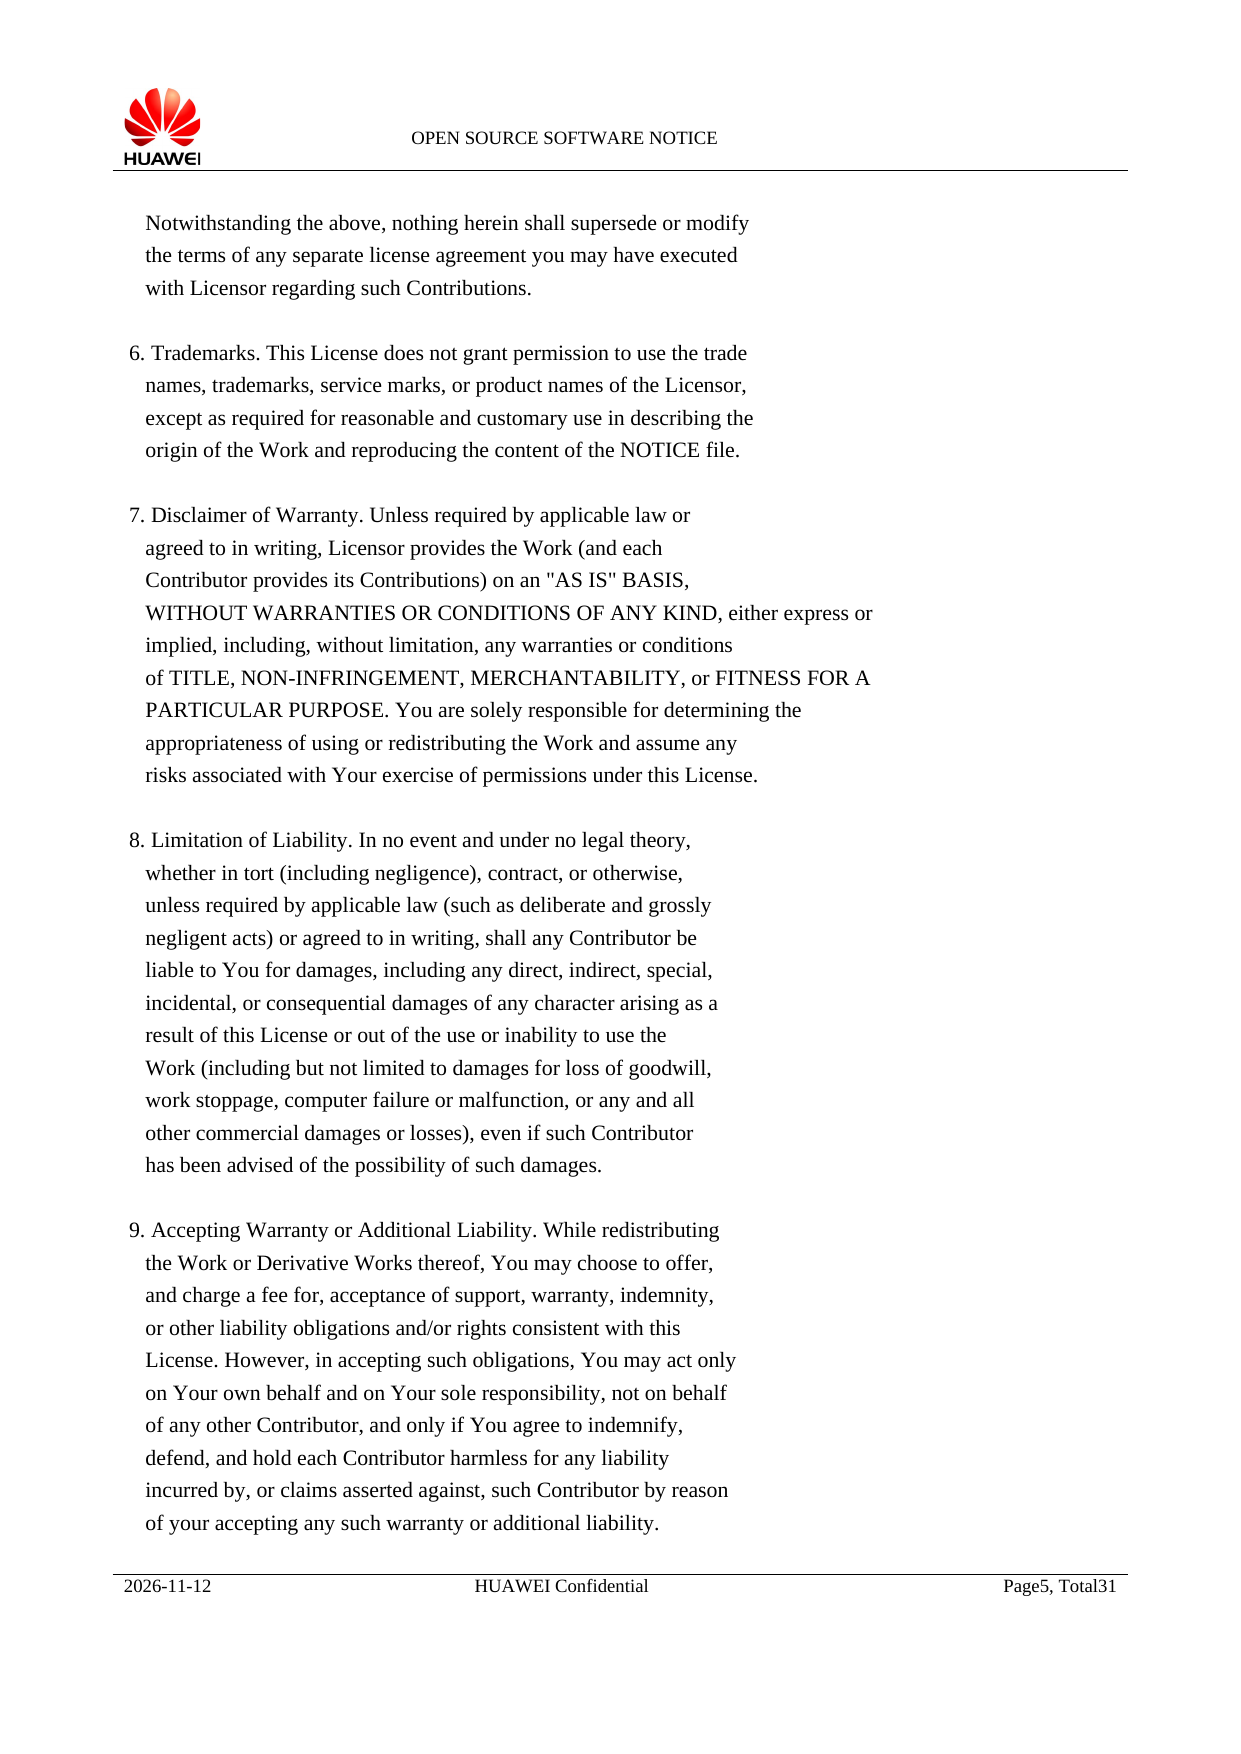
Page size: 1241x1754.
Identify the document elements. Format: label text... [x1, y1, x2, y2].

picture [124, 88, 201, 165]
